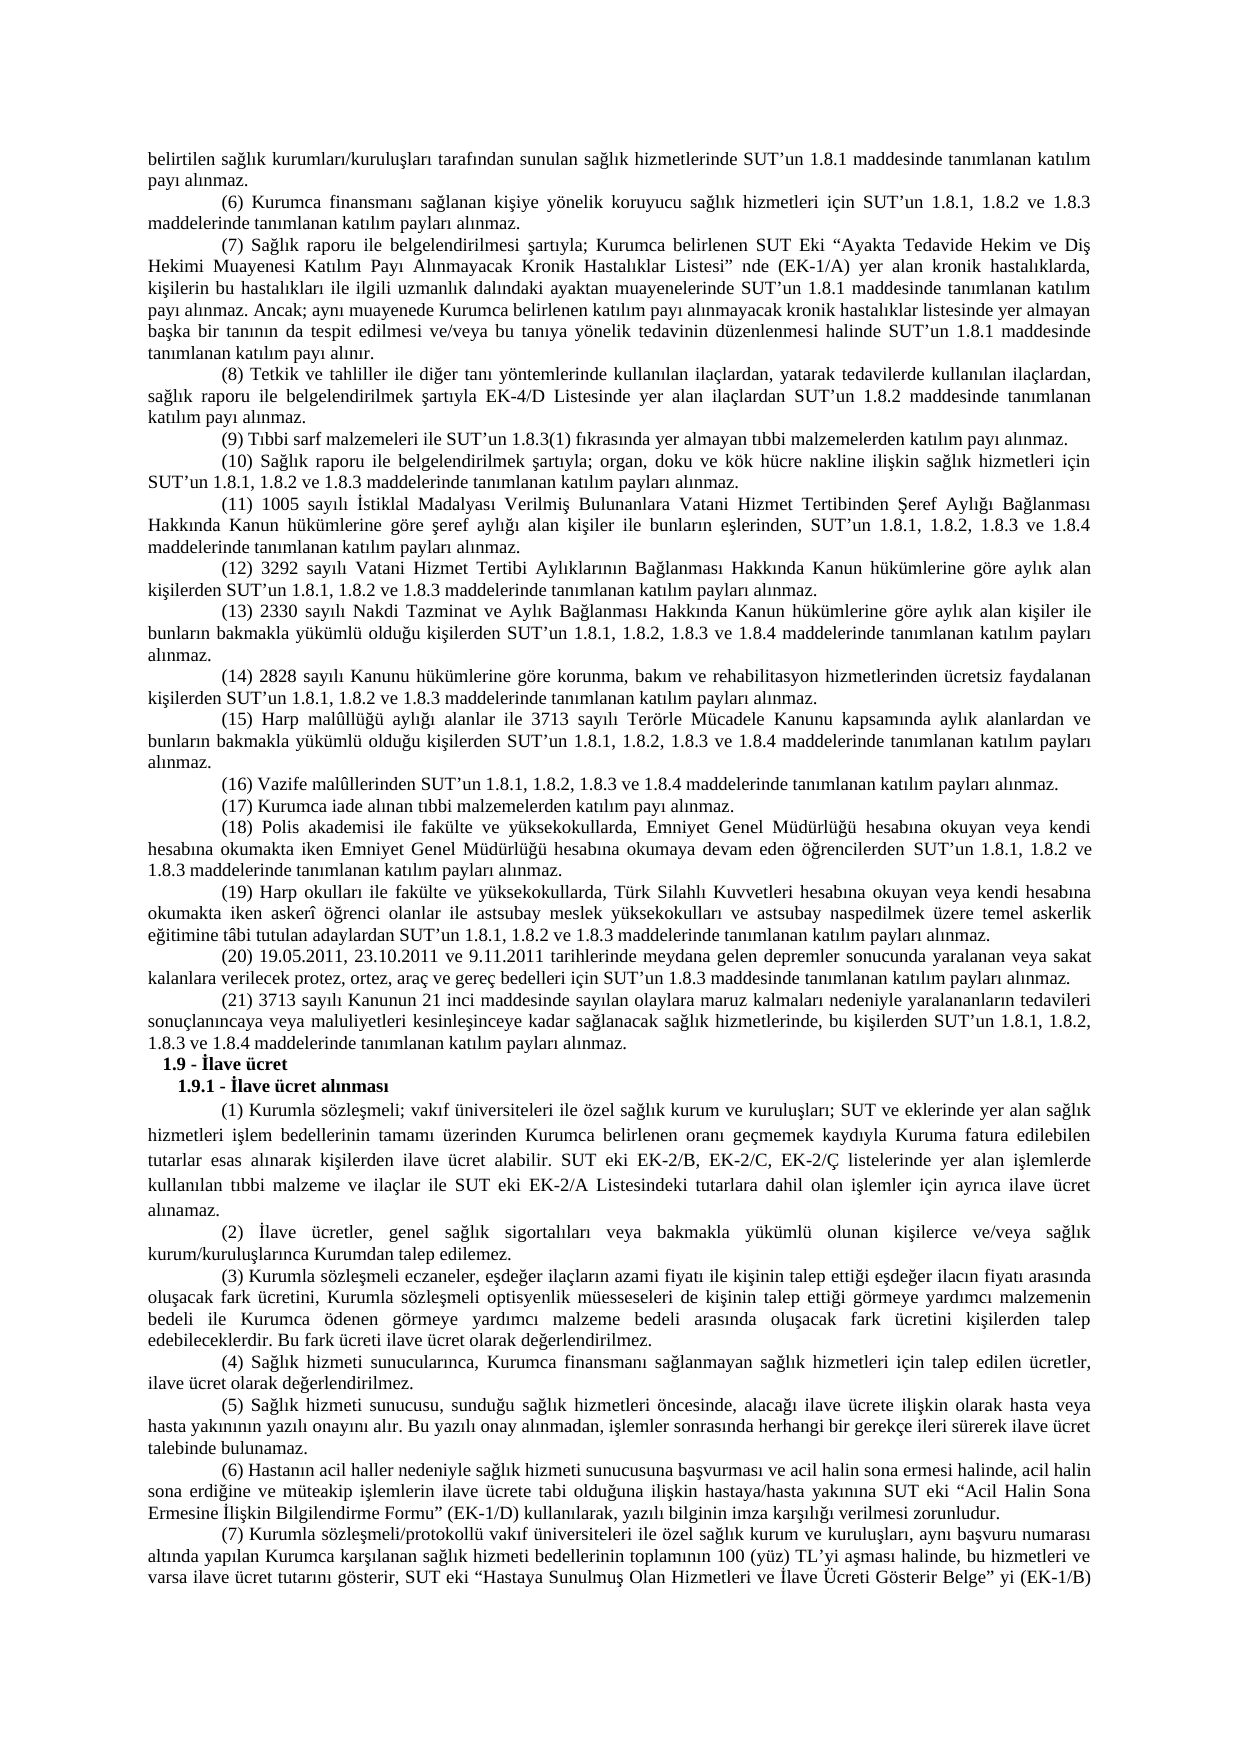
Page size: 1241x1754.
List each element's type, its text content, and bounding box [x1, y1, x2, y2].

text (13) 2330 sayılı Nakdi Tazminat ve Aylık Bağlanması Hakkında Kanun hükümlerine göre aylık alan kişiler ile bunların bakmakla yükümlü olduğu kişilerden SUT’un 1.8.1, 1.8.2, 1.8.3 ve 1.8.4 maddelerinde tanımlanan katılım payları alınmaz. [148, 600, 1093, 665]
text (10) Sağlık raporu ile belgelendirilmek şartıyla; organ, doku ve kök hücre nakline ilişkin sağlık hizmetleri için SUT’un 1.8.1, 1.8.2 ve 1.8.3 maddelerinde tanımlanan katılım payları alınmaz. [148, 449, 1093, 493]
text (18) Polis akademisi ile fakülte ve yüksekokullarda, Emniyet Genel Müdürlüğü hesabına okuyan veya kendi hesabına okumakta iken Emniyet Genel Müdürlüğü hesabına okumaya devam eden öğrencilerden SUT’un 1.8.1, 1.8.2 ve 1.8.3 maddelerinde tanımlanan katılım payları alınmaz. [148, 816, 1093, 881]
text (19) Harp okulları ile fakülte ve yüksekokullarda, Türk Silahlı Kuvvetleri hesabına okuyan veya kendi hesabına okumakta iken askerî öğrenci olanlar ile astsubay meslek yüksekokulları ve astsubay naspedilmek üzere temel askerlik eğitimine tâbi tutulan adaylardan SUT’un 1.8.1, 1.8.2 ve 1.8.3 maddelerinde tanımlanan katılım payları alınmaz. [148, 881, 1093, 945]
text (5) Sağlık hizmeti sunucusu, sunduğu sağlık hizmetleri öncesinde, alacağı ilave ücrete ilişkin olarak hasta veya hasta yakınının yazılı onayını alır. Bu yazılı onay alınmadan, işlemler sonrasında herhangi bir gerekçe ileri sürerek ilave ücret talebinde bulunamaz. [148, 1394, 1093, 1458]
text (11) 1005 sayılı İstiklal Madalyası Verilmiş Bulunanlara Vatani Hizmet Tertibinden Şeref Aylığı Bağlanması Hakkında Kanun hükümlerine göre şeref aylığı alan kişiler ile bunların eşlerinden, SUT’un 1.8.1, 1.8.2, 1.8.3 ve 1.8.4 maddelerinde tanımlanan katılım payları alınmaz. [148, 493, 1093, 557]
text (1) Kurumla sözleşmeli; vakıf üniversiteleri ile özel sağlık kurum ve kuruluşları; SUT ve eklerinde yer alan sağlık hizmetleri işlem bedellerinin tamamı üzerinden Kurumca belirlenen oranı geçmemek kaydıyla Kuruma fatura edilebilen tutarlar esas alınarak kişilerden ilave ücret alabilir. SUT eki EK-2/B, EK-2/C, EK-2/Ç listelerinde yer alan işlemlerde kullanılan tıbbi malzeme ve ilaçlar ile SUT eki EK-2/A Listesindeki tutarlara dahil olan işlemler için ayrıca ilave ücret alınamaz. [148, 1096, 1093, 1221]
text (7) Sağlık raporu ile belgelendirilmesi şartıyla; Kurumca belirlenen SUT Eki “Ayakta Tedavide Hekim ve Diş Hekimi Muayenesi Katılım Payı Alınmayacak Kronik Hastalıklar Listesi” nde (EK-1/A) yer alan kronik hastalıklarda, kişilerin bu hastalıkları ile ilgili uzmanlık dalındaki ayaktan muayenelerinde SUT’un 1.8.1 maddesinde tanımlanan katılım payı alınmaz. Ancak; aynı muayenede Kurumca belirlenen katılım payı alınmayacak kronik hastalıklar listesinde yer almayan başka bir tanının da tespit edilmesi ve/veya bu tanıya yönelik tedavinin düzenlenmesi halinde SUT’un 1.8.1 maddesinde tanımlanan katılım payı alınır. [148, 234, 1093, 363]
subtitle 1.9.1 - İlave ücret alınması [148, 1075, 1093, 1096]
text (6) Hastanın acil haller nedeniyle sağlık hizmeti sunucusuna başvurması ve acil halin sona ermesi halinde, acil halin sona erdiğine ve müteakip işlemlerin ilave ücrete tabi olduğuna ilişkin hastaya/hasta yakınına SUT eki “Acil Halin Sona Ermesine İlişkin Bilgilendirme Formu” (EK-1/D) kullanılarak, yazılı bilginin imza karşılığı verilmesi zorunludur. [148, 1458, 1093, 1523]
text (21) 3713 sayılı Kanunun 21 inci maddesinde sayılan olaylara maruz kalmaları nedeniyle yaralananların tedavileri sonuçlanıncaya veya maluliyetleri kesinleşinceye kadar sağlanacak sağlık hizmetlerinde, bu kişilerden SUT’un 1.8.1, 1.8.2, 1.8.3 ve 1.8.4 maddelerinde tanımlanan katılım payları alınmaz. [148, 988, 1093, 1053]
text (20) 19.05.2011, 23.10.2011 ve 9.11.2011 tarihlerinde meydana gelen depremler sonucunda yaralanan veya sakat kalanlara verilecek protez, ortez, araç ve gereç bedelleri için SUT’un 1.8.3 maddesinde tanımlanan katılım payları alınmaz. [148, 945, 1093, 988]
text (2) İlave ücretler, genel sağlık sigortalıları veya bakmakla yükümlü olunan kişilerce ve/veya sağlık kurum/kuruluşlarınca Kurumdan talep edilemez. [148, 1221, 1093, 1264]
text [148, 1523, 1093, 1588]
text (12) 3292 sayılı Vatani Hizmet Tertibi Aylıklarının Bağlanması Hakkında Kanun hükümlerine göre aylık alan kişilerden SUT’un 1.8.1, 1.8.2 ve 1.8.3 maddelerinde tanımlanan katılım payları alınmaz. [148, 557, 1093, 600]
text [148, 148, 1093, 191]
text (4) Sağlık hizmeti sunucularınca, Kurumca finansmanı sağlanmayan sağlık hizmetleri için talep edilen ücretler, ilave ücret olarak değerlendirilmez. [148, 1351, 1093, 1394]
text (15) Harp malûllüğü aylığı alanlar ile 3713 sayılı Terörle Mücadele Kanunu kapsamında aylık alanlardan ve bunların bakmakla yükümlü olduğu kişilerden SUT’un 1.8.1, 1.8.2, 1.8.3 ve 1.8.4 maddelerinde tanımlanan katılım payları alınmaz. [148, 708, 1093, 773]
text (16) Vazife malûllerinden SUT’un 1.8.1, 1.8.2, 1.8.3 ve 1.8.4 maddelerinde tanımlanan katılım payları alınmaz. [148, 773, 1093, 794]
text (17) Kurumca iade alınan tıbbi malzemelerden katılım payı alınmaz. [148, 794, 1093, 816]
text (14) 2828 sayılı Kanunu hükümlerine göre korunma, bakım ve rehabilitasyon hizmetlerinden ücretsiz faydalanan kişilerden SUT’un 1.8.1, 1.8.2 ve 1.8.3 maddelerinde tanımlanan katılım payları alınmaz. [148, 665, 1093, 708]
subtitle 1.9 - İlave ücret [148, 1053, 1093, 1075]
text (8) Tetkik ve tahliller ile diğer tanı yöntemlerinde kullanılan ilaçlardan, yatarak tedavilerde kullanılan ilaçlardan, sağlık raporu ile belgelendirilmek şartıyla EK-4/D Listesinde yer alan ilaçlardan SUT’un 1.8.2 maddesinde tanımlanan katılım payı alınmaz. [148, 363, 1093, 428]
text (6) Kurumca finansmanı sağlanan kişiye yönelik koruyucu sağlık hizmetleri için SUT’un 1.8.1, 1.8.2 ve 1.8.3 maddelerinde tanımlanan katılım payları alınmaz. [148, 191, 1093, 234]
text (9) Tıbbi sarf malzemeleri ile SUT’un 1.8.3(1) fıkrasında yer almayan tıbbi malzemelerden katılım payı alınmaz. [148, 428, 1093, 449]
text (3) Kurumla sözleşmeli eczaneler, eşdeğer ilaçların azami fiyatı ile kişinin talep ettiği eşdeğer ilacın fiyatı arasında oluşacak fark ücretini, Kurumla sözleşmeli optisyenlik müesseseleri de kişinin talep ettiği görmeye yardımcı malzemenin bedeli ile Kurumca ödenen görmeye yardımcı malzeme bedeli arasında oluşacak fark ücretini kişilerden talep edebileceklerdir. Bu fark ücreti ilave ücret olarak değerlendirilmez. [148, 1264, 1093, 1351]
